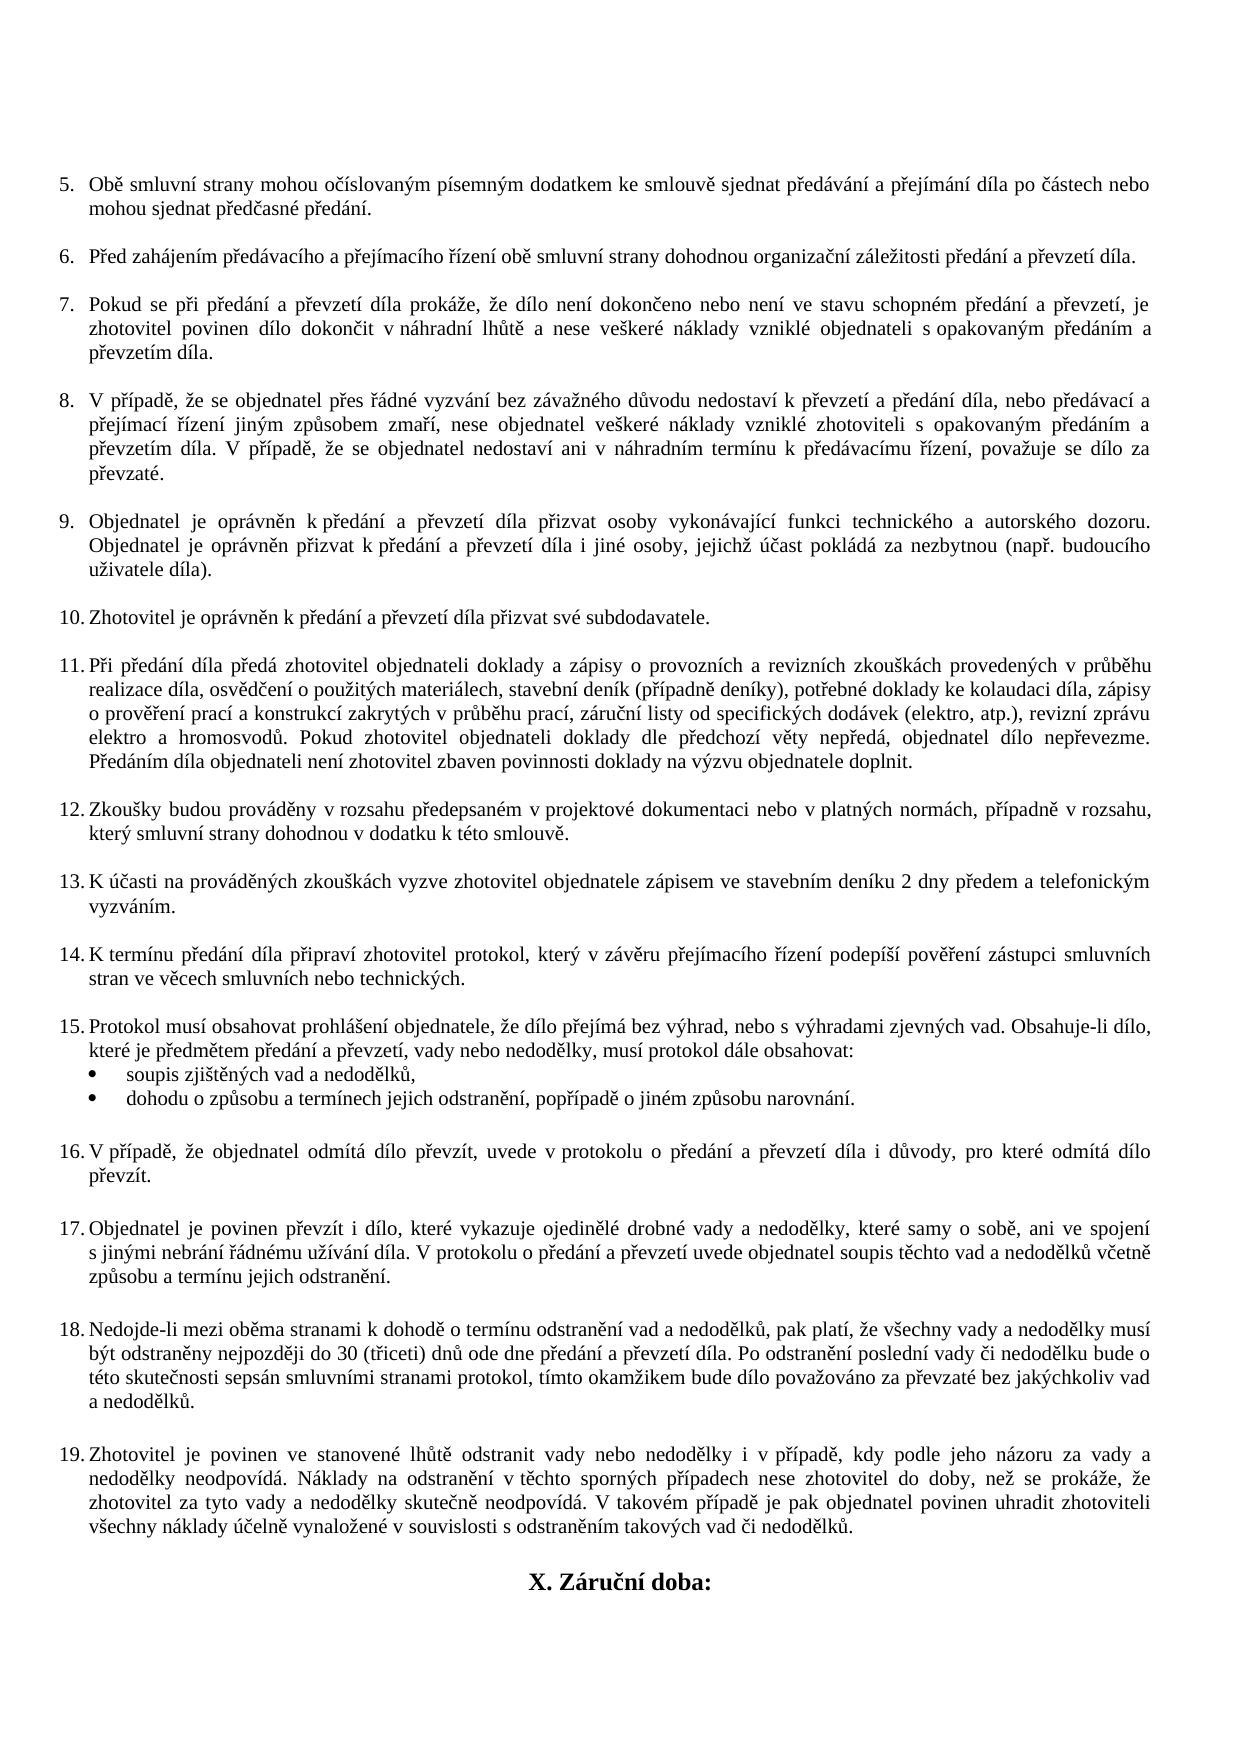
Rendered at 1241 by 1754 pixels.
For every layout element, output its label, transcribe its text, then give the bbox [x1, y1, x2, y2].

list Zkoušky budou prováděny v rozsahu předepsaném v projektové dokumentaci nebo v platných normách, případně v rozsahu, který smluvní strany dohodnou v dodatku k této smlouvě. [59, 797, 1152, 845]
list soupis zjištěných vad a nedodělků, [88, 1062, 1152, 1086]
list Objednatel je oprávněn k předání a převzetí díla přizvat osoby vykonávající funkci technického a autorského dozoru. Objednatel je oprávněn přizvat k předání a převzetí díla i jiné osoby, jejichž účast pokládá za nezbytnou (např. budoucího uživatele díla). [59, 508, 1152, 581]
list Protokol musí obsahovat prohlášení objednatele, že dílo přejímá bez výhrad, nebo s výhradami zjevných vad. Obsahuje-li dílo, které je předmětem předání a převzetí, vady nebo nedodělky, musí protokol dále obsahovat: [59, 1014, 1152, 1062]
text X. Záruční doba: [88, 1567, 1152, 1595]
list K termínu předání díla připraví zhotovitel protokol, který v závěru přejímacího řízení podepíší pověření zástupci smluvních stran ve věcech smluvních nebo technických. [59, 942, 1152, 990]
list Zhotovitel je povinen ve stanovené lhůtě odstranit vady nebo nedodělky i v případě, kdy podle jeho názoru za vady a nedodělky neodpovídá. Náklady na odstranění v těchto sporných případech nese zhotovitel do doby, než se prokáže, že zhotovitel za tyto vady a nedodělky skutečně neodpovídá. V takovém případě je pak objednatel povinen uhradit zhotoviteli všechny náklady účelně vynaložené v souvislosti s odstraněním takových vad či nedodělků. [59, 1442, 1152, 1538]
list Pokud se při předání a převzetí díla prokáže, že dílo není dokončeno nebo není ve stavu schopném předání a převzetí, je zhotovitel povinen dílo dokončit v náhradní lhůtě a nese veškeré náklady vzniklé objednateli s opakovaným předáním a převzetím díla. [59, 292, 1152, 364]
list V případě, že se objednatel přes řádné vyzvání bez závažného důvodu nedostaví k převzetí a předání díla, nebo předávací a přejímací řízení jiným způsobem zmaří, nese objednatel veškeré náklady vzniklé zhotoviteli s opakovaným předáním a převzetím díla. V případě, že se objednatel nedostaví ani v náhradním termínu k předávacímu řízení, považuje se dílo za převzaté. [59, 388, 1152, 484]
list Před zahájením předávacího a přejímacího řízení obě smluvní strany dohodnou organizační záležitosti předání a převzetí díla. [59, 244, 1152, 268]
list Při předání díla předá zhotovitel objednateli doklady a zápisy o provozních a revizních zkouškách provedených v průběhu realizace díla, osvědčení o použitých materiálech, stavební deník (případně deníky), potřebné doklady ke kolaudaci díla, zápisy o prověření prací a konstrukcí zakrytých v průběhu prací, záruční listy od specifických dodávek (elektro, atp.), revizní zprávu elektro a hromosvodů. Pokud zhotovitel objednateli doklady dle předchozí věty nepředá, objednatel dílo nepřevezme. Předáním díla objednateli není zhotovitel zbaven povinnosti doklady na výzvu objednatele doplnit. [59, 653, 1152, 773]
list K účasti na prováděných zkouškách vyzve zhotovitel objednatele zápisem ve stavebním deníku 2 dny předem a telefonickým vyzváním. [59, 869, 1152, 918]
list V případě, že objednatel odmítá dílo převzít, uvede v protokolu o předání a převzetí díla i důvody, pro které odmítá dílo převzít. [59, 1139, 1152, 1187]
list Obě smluvní strany mohou očíslovaným písemným dodatkem ke smlouvě sjednat předávání a přejímání díla po částech nebo mohou sjednat předčasné předání. [59, 172, 1152, 220]
list dohodu o způsobu a termínech jejich odstranění, popřípadě o jiném způsobu narovnání. [88, 1086, 1152, 1110]
list Nedojde-li mezi oběma stranami k dohodě o termínu odstranění vad a nedodělků, pak platí, že všechny vady a nedodělky musí být odstraněny nejpozději do 30 (třiceti) dnů ode dne předání a převzetí díla. Po odstranění poslední vady či nedodělku bude o této skutečnosti sepsán smluvními stranami protokol, tímto okamžikem bude dílo považováno za převzaté bez jakýchkoliv vad a nedodělků. [59, 1317, 1152, 1413]
list Objednatel je povinen převzít i dílo, které vykazuje ojedinělé drobné vady a nedodělky, které samy o sobě, ani ve spojení s jinými nebrání řádnému užívání díla. V protokolu o předání a převzetí uvede objednatel soupis těchto vad a nedodělků včetně způsobu a termínu jejich odstranění. [59, 1216, 1152, 1288]
list Zhotovitel je oprávněn k předání a převzetí díla přizvat své subdodavatele. [59, 605, 1152, 629]
